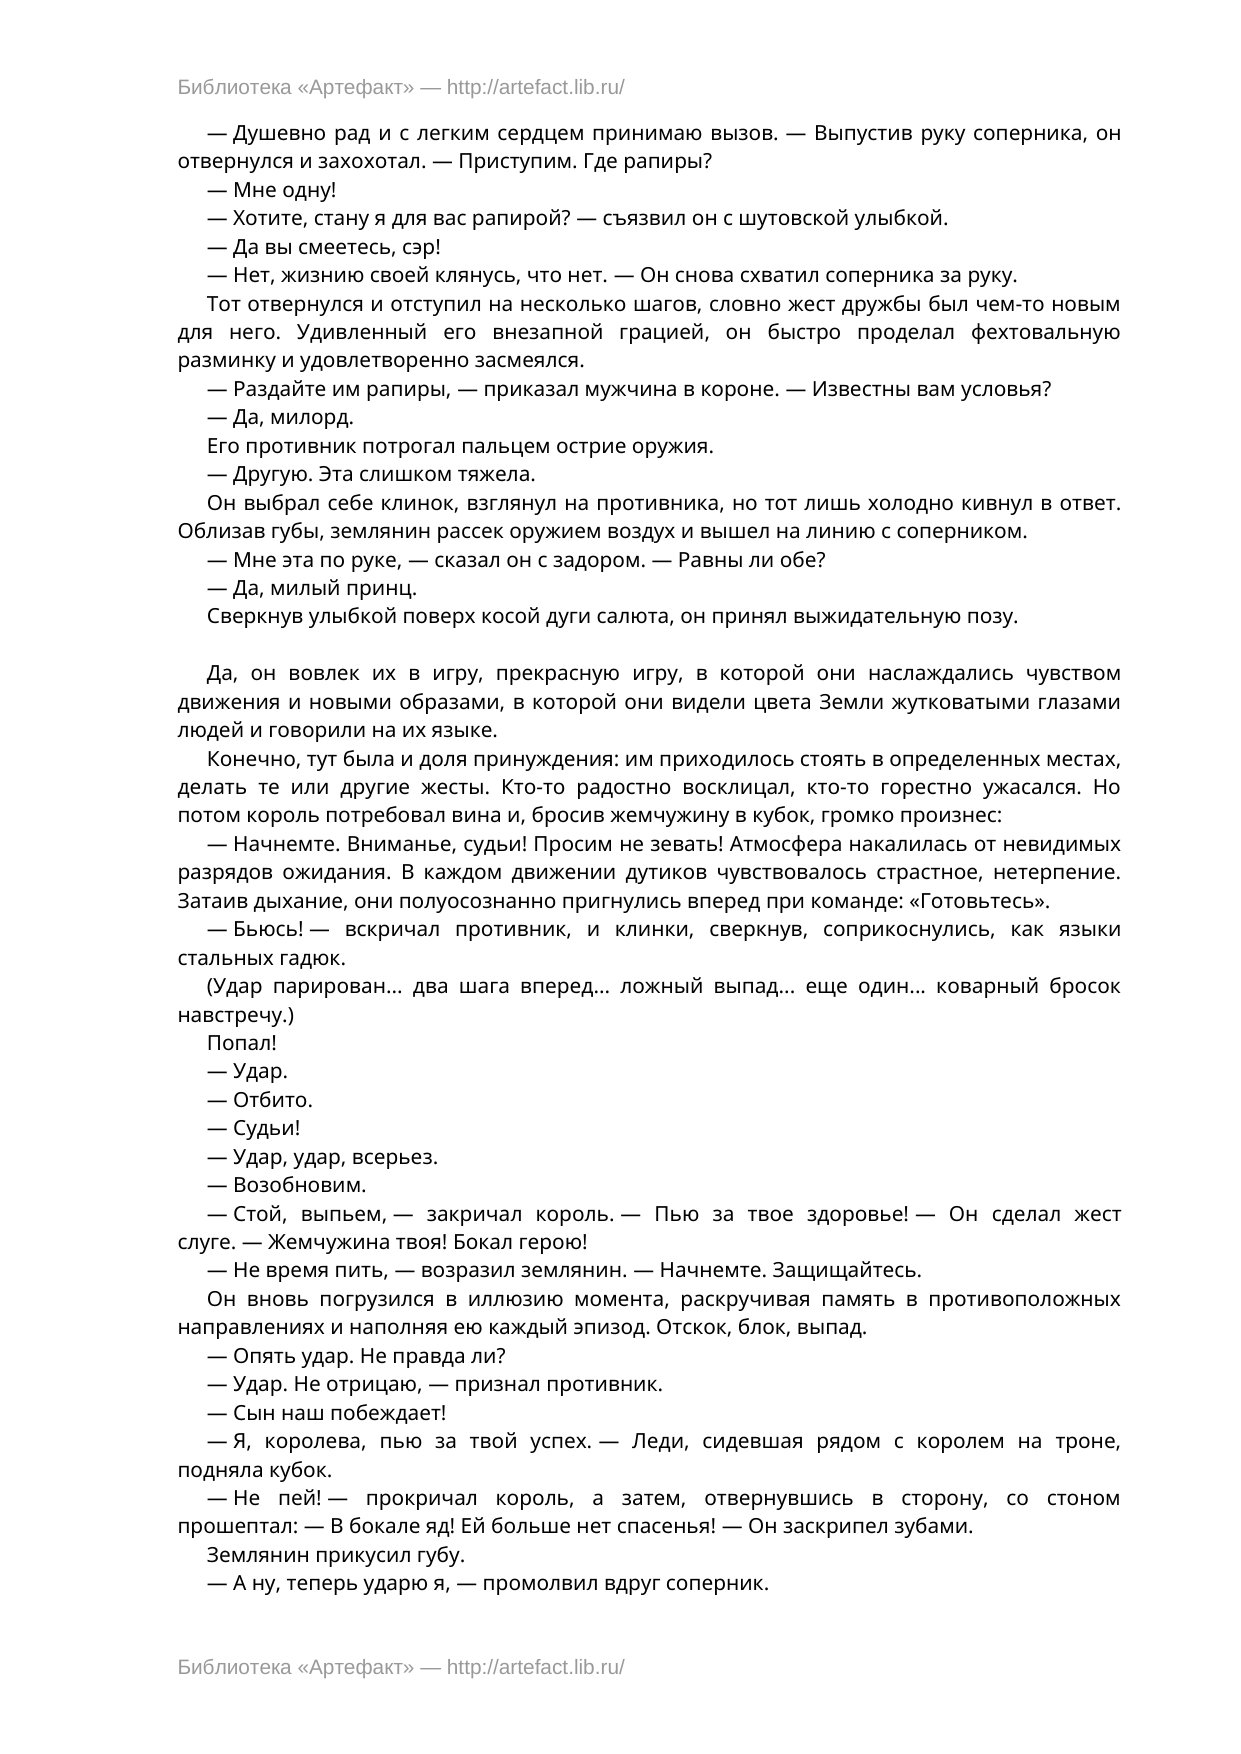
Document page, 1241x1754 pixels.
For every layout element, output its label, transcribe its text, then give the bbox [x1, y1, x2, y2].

text — Я, королева, пью за твой успех. — Леди, сидевшая рядом с королем на троне, подняла кубок. [177, 1426, 1122, 1483]
text Он выбрал себе клинок, взглянул на противника, но тот лишь холодно кивнул в ответ. Облизав губы, землянин рассек оружием воздух и вышел на линию с соперником. [177, 488, 1122, 545]
text — Отбито. [177, 1085, 1122, 1113]
text Землянин прикусил губу. [177, 1540, 1122, 1568]
text — Нет, жизнию своей клянусь, что нет. — Он снова схватил соперника за руку. [177, 260, 1122, 289]
text — Не пей! — прокричал король, а затем, отвернувшись в сторону, со стоном прошептал: — В бокале яд! Ей больше нет спасенья! — Он заскрипел зубами. [177, 1483, 1122, 1540]
text — Возобновим. [177, 1170, 1122, 1199]
text — Раздайте им рапиры, — приказал мужчина в короне. — Известны вам условья? [177, 374, 1122, 402]
text — Да вы смеетесь, сэр! [177, 232, 1122, 260]
text — Судьи! [177, 1113, 1122, 1142]
text — Удар. Не отрицаю, — признал противник. [177, 1369, 1122, 1398]
text — Удар, удар, всерьез. [177, 1142, 1122, 1170]
text — Сын наш побеждает! [177, 1398, 1122, 1426]
text — Стой, выпьем, — закричал король. — Пью за твое здоровье! — Он сделал жест слуге. — Жемчужина твоя! Бокал герою! [177, 1199, 1122, 1256]
text — Другую. Эта слишком тяжела. [177, 459, 1122, 488]
text — Удар. [177, 1057, 1122, 1085]
text — Бьюсь! — вскричал противник, и клинки, сверкнув, соприкоснулись, как языки стальных гадюк. [177, 914, 1122, 971]
text Да, он вовлек их в игру, прекрасную игру, в которой они наслаждались чувством движения и новыми образами, в которой они видели цвета Земли жутковатыми глазами людей и говорили на их языке. [177, 658, 1122, 744]
text Он вновь погрузился в иллюзию момента, раскручивая память в противоположных направлениях и наполняя ею каждый эпизод. Отскок, блок, выпад. [177, 1284, 1122, 1341]
text — Опять удар. Не правда ли? [177, 1341, 1122, 1369]
text — Да, милорд. [177, 402, 1122, 431]
text (Удар парирован... два шага вперед... ложный выпад... еще один... коварный бросок навстречу.) [177, 971, 1122, 1028]
text — Хотите, стану я для вас рапирой? — съязвил он с шутовской улыбкой. [177, 203, 1122, 232]
text — Не время пить, — возразил землянин. — Начнемте. Защищайтесь. [177, 1256, 1122, 1284]
text — Начнемте. Вниманье, судьи! Просим не зевать! Атмосфера накалилась от невидимых разрядов ожидания. В каждом движении дутиков чувствовалось страстное, нетерпение. Затаив дыхание, они полуосознанно пригнулись вперед при команде: «Готовьтесь». [177, 829, 1122, 914]
text Тот отвернулся и отступил на несколько шагов, словно жест дружбы был чем-то новым для него. Удивленный его внезапной грацией, он быстро проделал фехтовальную разминку и удовлетворенно засмеялся. [177, 289, 1122, 374]
text — Мне одну! [177, 175, 1122, 203]
text Сверкнув улыбкой поверх косой дуги салюта, он принял выжидательную позу. [177, 602, 1122, 630]
text — Мне эта по руке, — сказал он с задором. — Равны ли обе? [177, 545, 1122, 573]
text Попал! [177, 1028, 1122, 1057]
text Конечно, тут была и доля принуждения: им приходилось стоять в определенных местах, делать те или другие жесты. Кто-то радостно восклицал, кто-то горестно ужасался. Но потом король потребовал вина и, бросив жемчужину в кубок, громко произнес: [177, 744, 1122, 829]
text — Да, милый принц. [177, 573, 1122, 602]
text — А ну, теперь ударю я, — промолвил вдруг соперник. [177, 1568, 1122, 1597]
text Его противник потрогал пальцем острие оружия. [177, 431, 1122, 459]
text — Душевно рад и с легким сердцем принимаю вызов. — Выпустив руку соперника, он отвернулся и захохотал. — Приступим. Где рапиры? [177, 118, 1122, 175]
